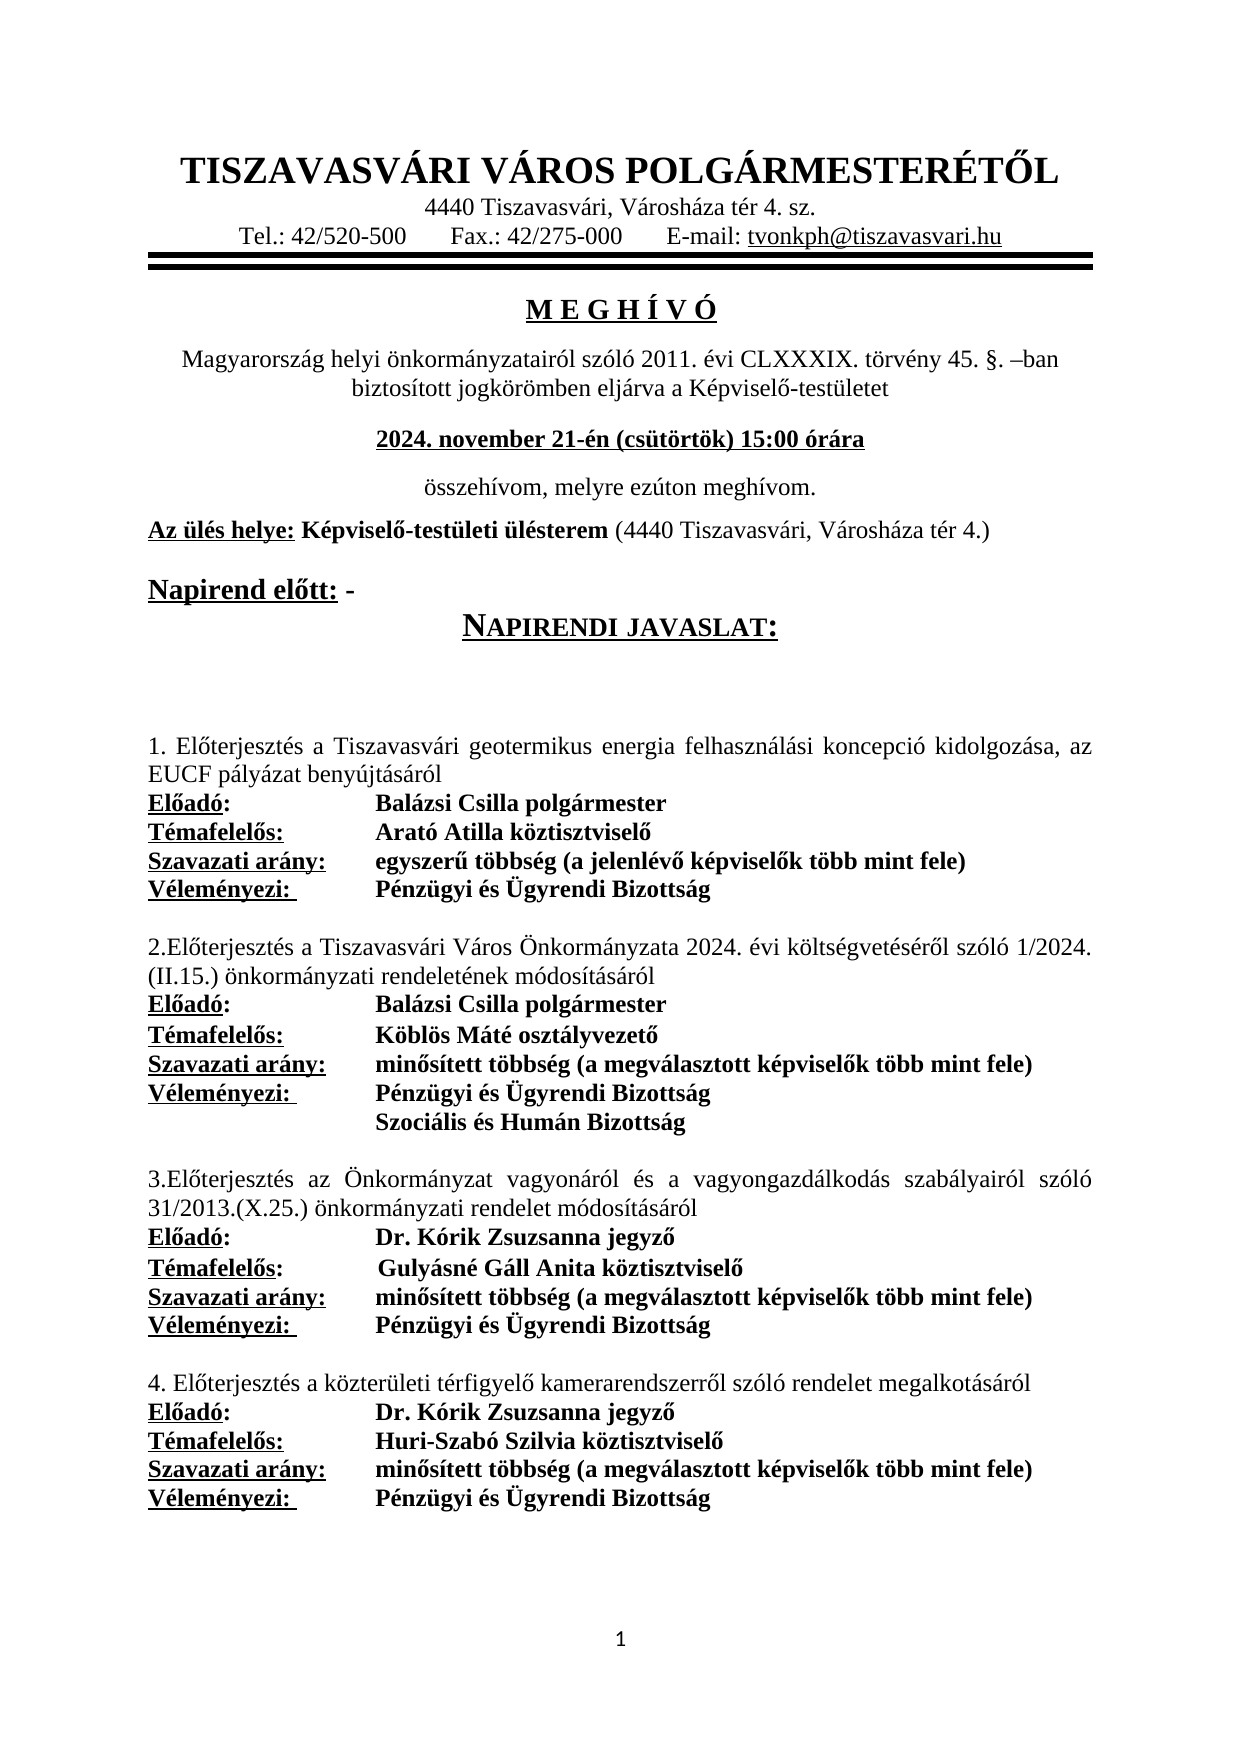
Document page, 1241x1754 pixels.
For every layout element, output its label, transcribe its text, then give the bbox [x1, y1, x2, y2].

text Tel.: 42/520-500 Fax.: 42/275-000 E-mail: tvonkph@tiszavasvari.hu [148, 221, 1093, 252]
text Szociális és Humán Bizottság [295, 1107, 1093, 1136]
text Témafelelős: Huri-Szabó Szilvia köztisztviselő [148, 1426, 1093, 1454]
text Magyarország helyi önkormányzatairól szóló 2011. évi CLXXXIX. törvény 45. §. –ban biztosított jogkörömben eljárva a Képviselő-testületet [148, 344, 1093, 402]
text TISZAVASVÁRI VÁROS POLGÁRMESTERÉTŐL [148, 148, 1093, 192]
text Témafelelős: Köblös Máté osztályvezető [148, 1021, 1093, 1049]
text Szavazati arány: minősített többség (a megválasztott képviselők több mint fele) [148, 1049, 1093, 1078]
text Véleményezi: Pénzügyi és Ügyrendi Bizottság [148, 1483, 1093, 1512]
text Napirendi javaslat: [148, 606, 1093, 644]
text Előadó: Balázsi Csilla polgármester [148, 989, 1093, 1018]
text összehívom, melyre ezúton meghívom. [148, 472, 1093, 500]
text Előadó: Dr. Kórik Zsuzsanna jegyző [148, 1222, 1093, 1251]
text M E G H Í V Ó [149, 292, 1093, 325]
text 4440 Tiszavasvári, Városháza tér 4. sz. [148, 192, 1093, 221]
text Előadó: Dr. Kórik Zsuzsanna jegyző [148, 1397, 1093, 1426]
text Szavazati arány: egyszerű többség (a jelenlévő képviselők több mint fele) [148, 846, 1093, 874]
text 2024. november 21-én (csütörtök) 15:00 órára [148, 424, 1093, 452]
text Véleményezi: Pénzügyi és Ügyrendi Bizottság [148, 1078, 1093, 1107]
text Témafelelős: Gulyásné Gáll Anita köztisztviselő [148, 1253, 1093, 1282]
text Előadó: Balázsi Csilla polgármester [148, 788, 1093, 817]
text 1. Előterjesztés a Tiszavasvári geotermikus energia felhasználási koncepció kidolgozása, az EUCF pályázat benyújtásáról [148, 731, 1093, 788]
text 3.Előterjesztés az Önkormányzat vagyonáról és a vagyongazdálkodás szabályairól szóló 31/2013.(X.25.) önkormányzati rendelet módosításáról [148, 1164, 1093, 1222]
text Napirend előtt: - [148, 572, 1093, 606]
text Szavazati arány: minősített többség (a megválasztott képviselők több mint fele) [148, 1454, 1093, 1483]
text Az ülés helye: Képviselő-testületi ülésterem (4440 Tiszavasvári, Városháza tér 4.) [148, 515, 1093, 543]
text 2.Előterjesztés a Tiszavasvári Város Önkormányzata 2024. évi költségvetéséről szóló 1/2024.(II.15.) önkormányzati rendeletének módosításáról [148, 932, 1093, 989]
text Szavazati arány: minősített többség (a megválasztott képviselők több mint fele) [148, 1282, 1093, 1310]
text Véleményezi: Pénzügyi és Ügyrendi Bizottság [148, 1310, 1093, 1339]
text Témafelelős: Arató Atilla köztisztviselő [148, 817, 1093, 846]
text Véleményezi: Pénzügyi és Ügyrendi Bizottság [148, 874, 1093, 903]
text 4. Előterjesztés a közterületi térfigyelő kamerarendszerről szóló rendelet megalkotásáról [148, 1368, 1093, 1397]
